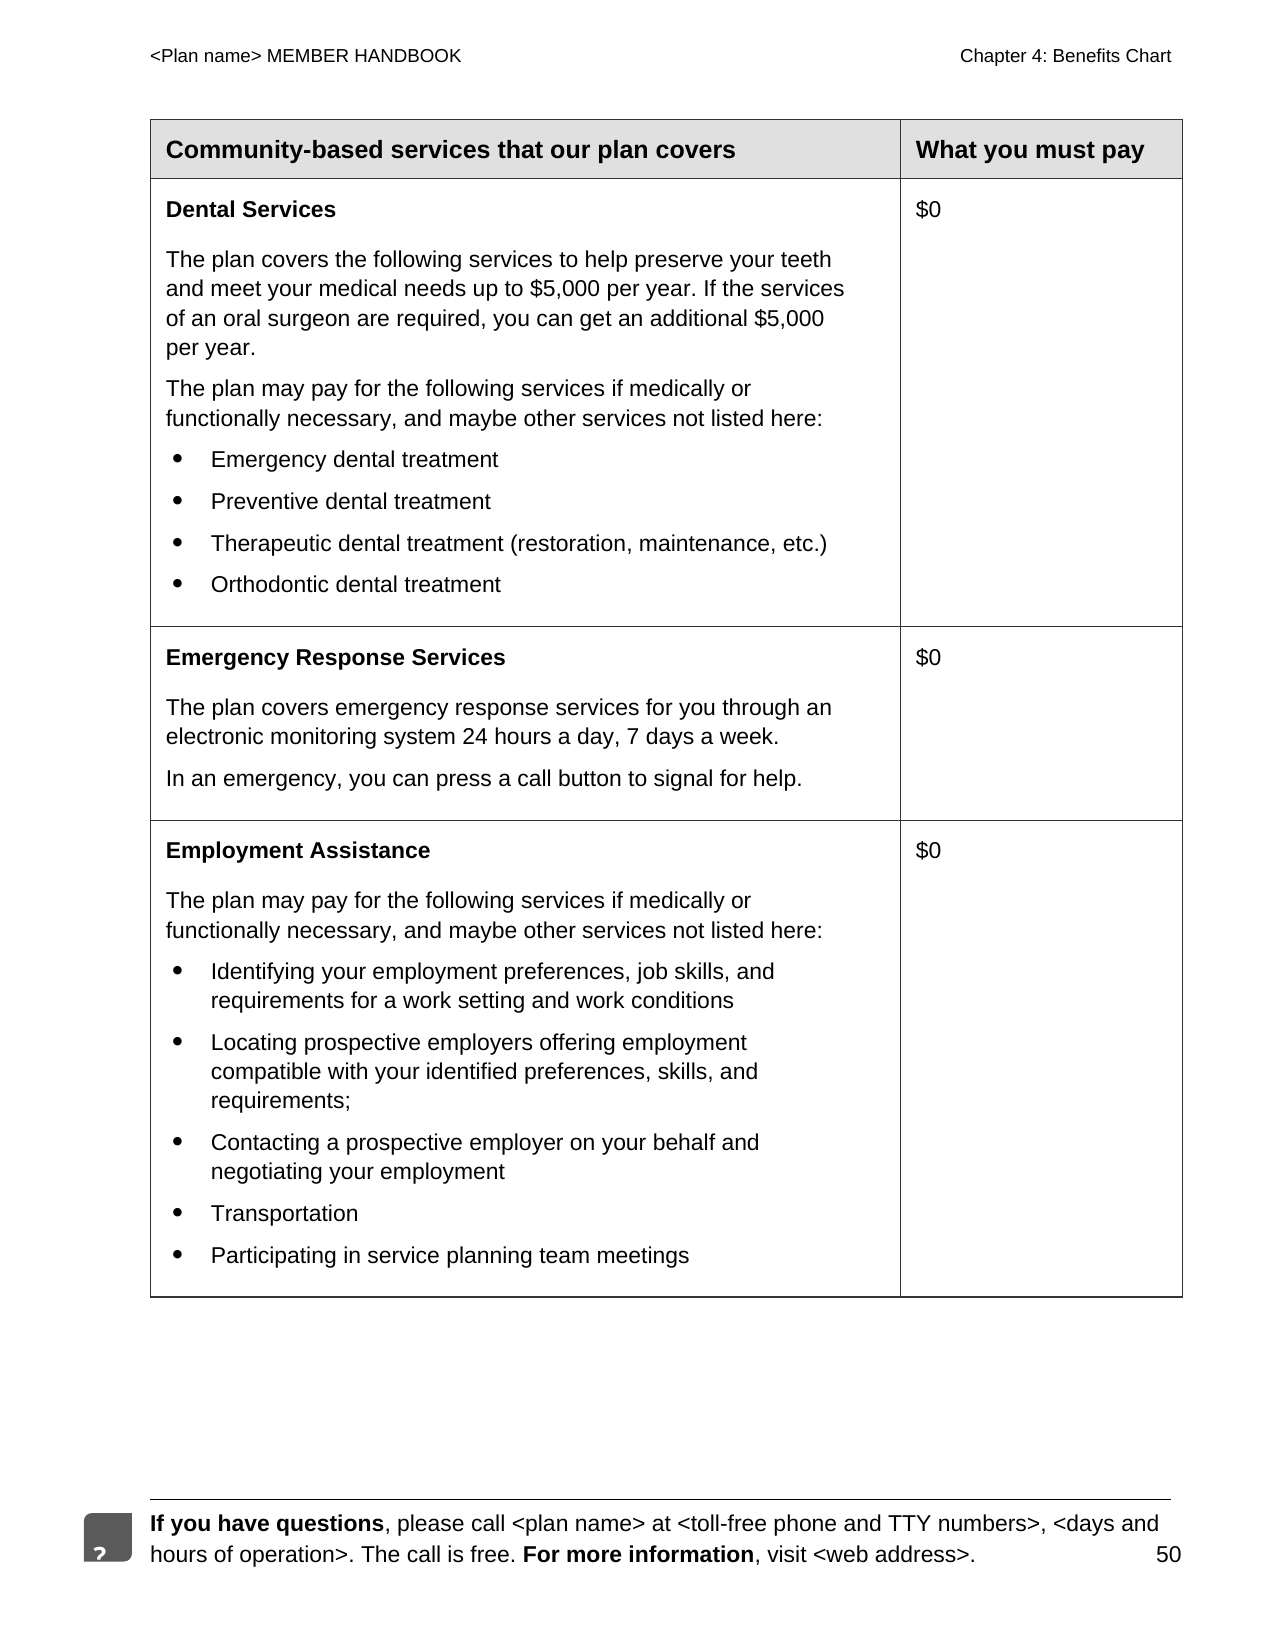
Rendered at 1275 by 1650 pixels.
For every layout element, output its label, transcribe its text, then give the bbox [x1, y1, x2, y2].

table_cell $0 [901, 627, 1182, 819]
table_cell $0 [901, 821, 1182, 1296]
table_cell Emergency Response Services The plan covers emergency response services for you through an electronic monitoring system 24 hours a day, 7 days a week. In an emergency, you can press a call button to signal for help. [151, 627, 900, 819]
table_header Community-based services that our plan covers [151, 120, 900, 178]
table_cell $0 [901, 179, 1182, 626]
table_header What you must pay [901, 120, 1182, 178]
table_cell Employment Assistance The plan may pay for the following services if medically or functionally necessary, and maybe other services not listed here: Identifying your employment preferences, job skills, and requirements for a work setting and work conditions Locating prospective employers offering employment compatible with your identified preferences, skills, and requirements; Contacting a prospective employer on your behalf and negotiating your employment Transportation Participating in service planning team meetings [151, 821, 900, 1296]
table_cell Dental Services The plan covers the following services to help preserve your teeth and meet your medical needs up to $5,000 per year. If the services of an oral surgeon are required, you can get an additional $5,000 per year. The plan may pay for the following services if medically or functionally necessary, and maybe other services not listed here: Emergency dental treatment Preventive dental treatment Therapeutic dental treatment (restoration, maintenance, etc.) Orthodontic dental treatment [151, 179, 900, 626]
